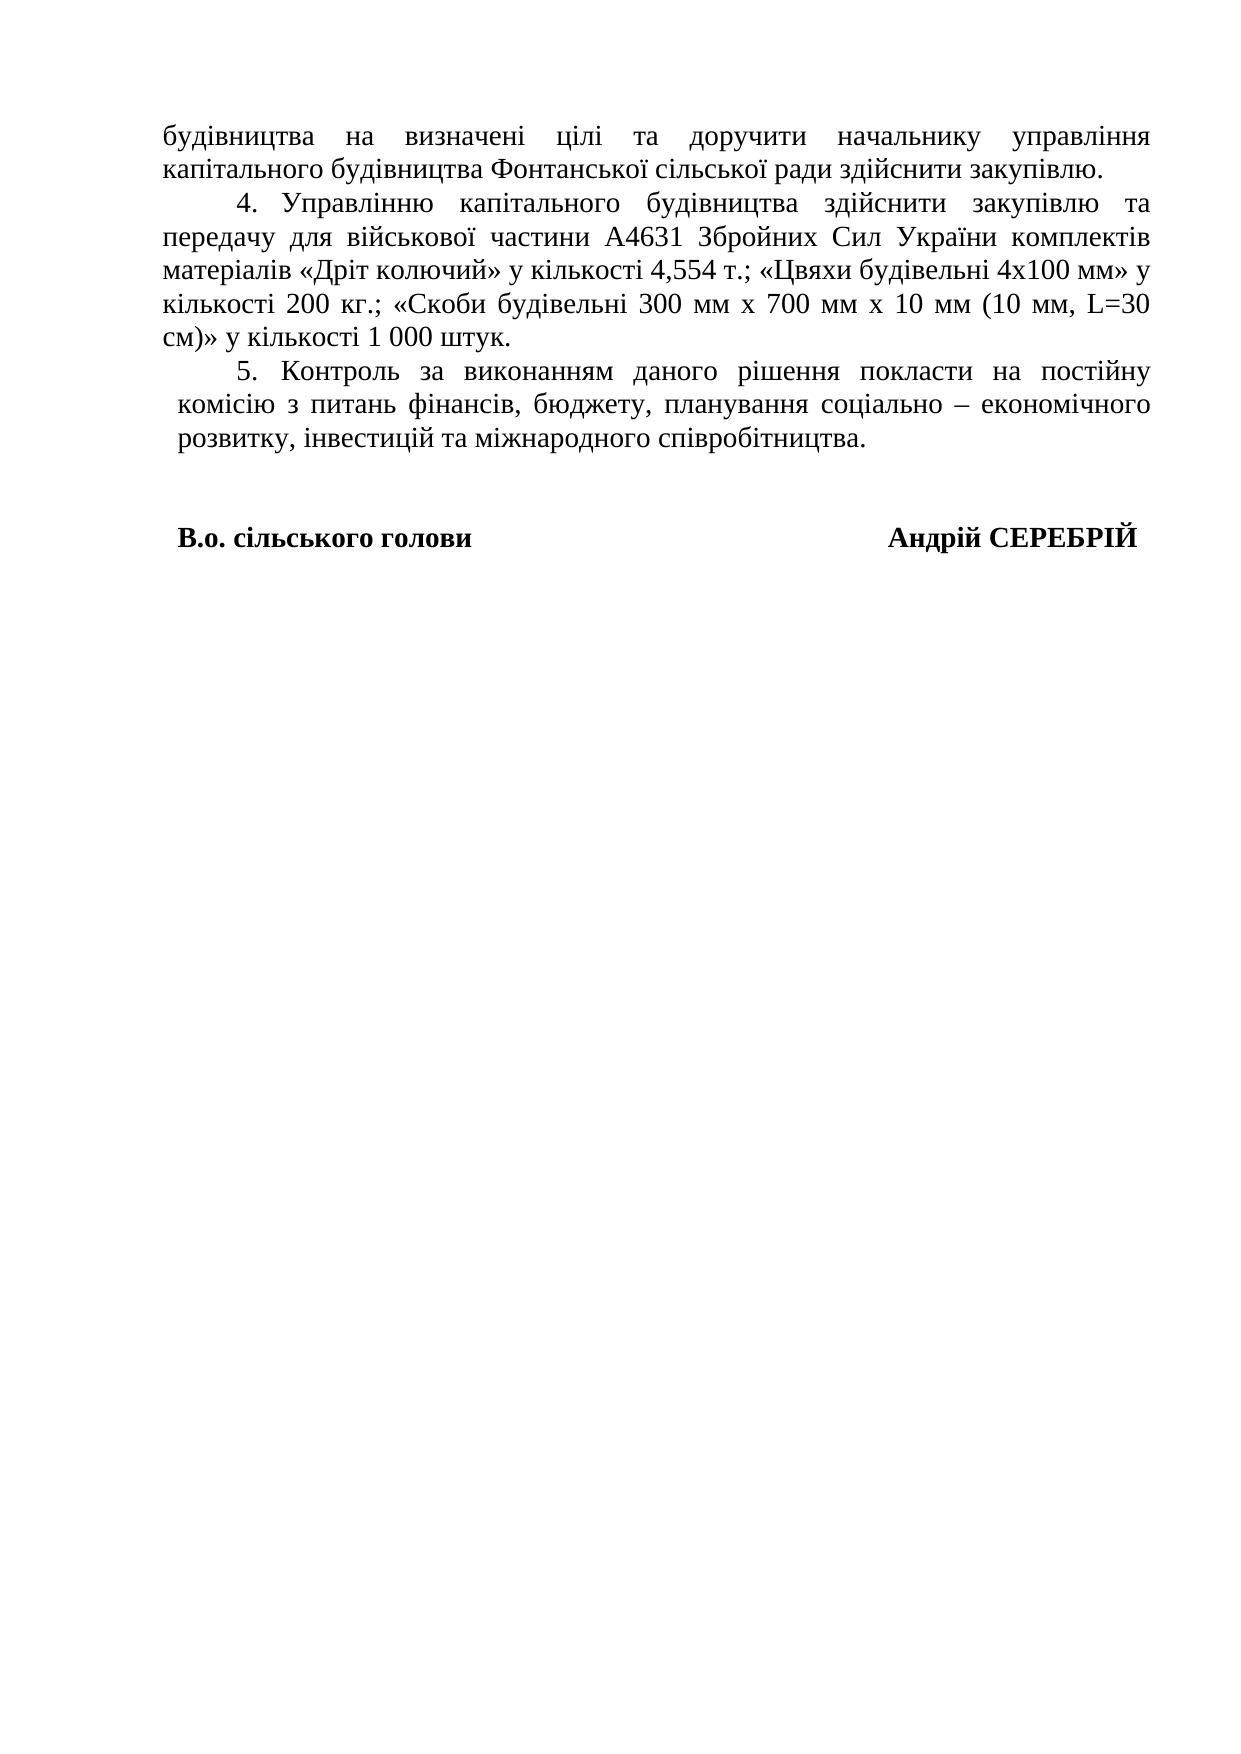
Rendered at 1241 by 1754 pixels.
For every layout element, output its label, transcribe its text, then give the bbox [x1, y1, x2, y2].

list Управлінню капітального будівництва здійснити закупівлю та передачу для військової частини А4631 Збройних Сил України комплектів матеріалів «Дріт колючий» у кількості 4,554 т.; «Цвяхи будівельні 4х100 мм» у кількості 200 кг.; «Скоби будівельні 300 мм х 700 мм х 10 мм (10 мм, L=30 см)» у кількості 1 000 штук. [162, 185, 1152, 353]
list Контроль за виконанням даного рішення покласти на постійну комісію з питань фінансів, бюджету, планування соціально – економічного розвитку, інвестицій та міжнародного співробітництва. [177, 353, 1152, 453]
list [162, 118, 1152, 185]
text В.о. сільського голови Андрій СЕРЕБРІЙ [177, 521, 1152, 554]
